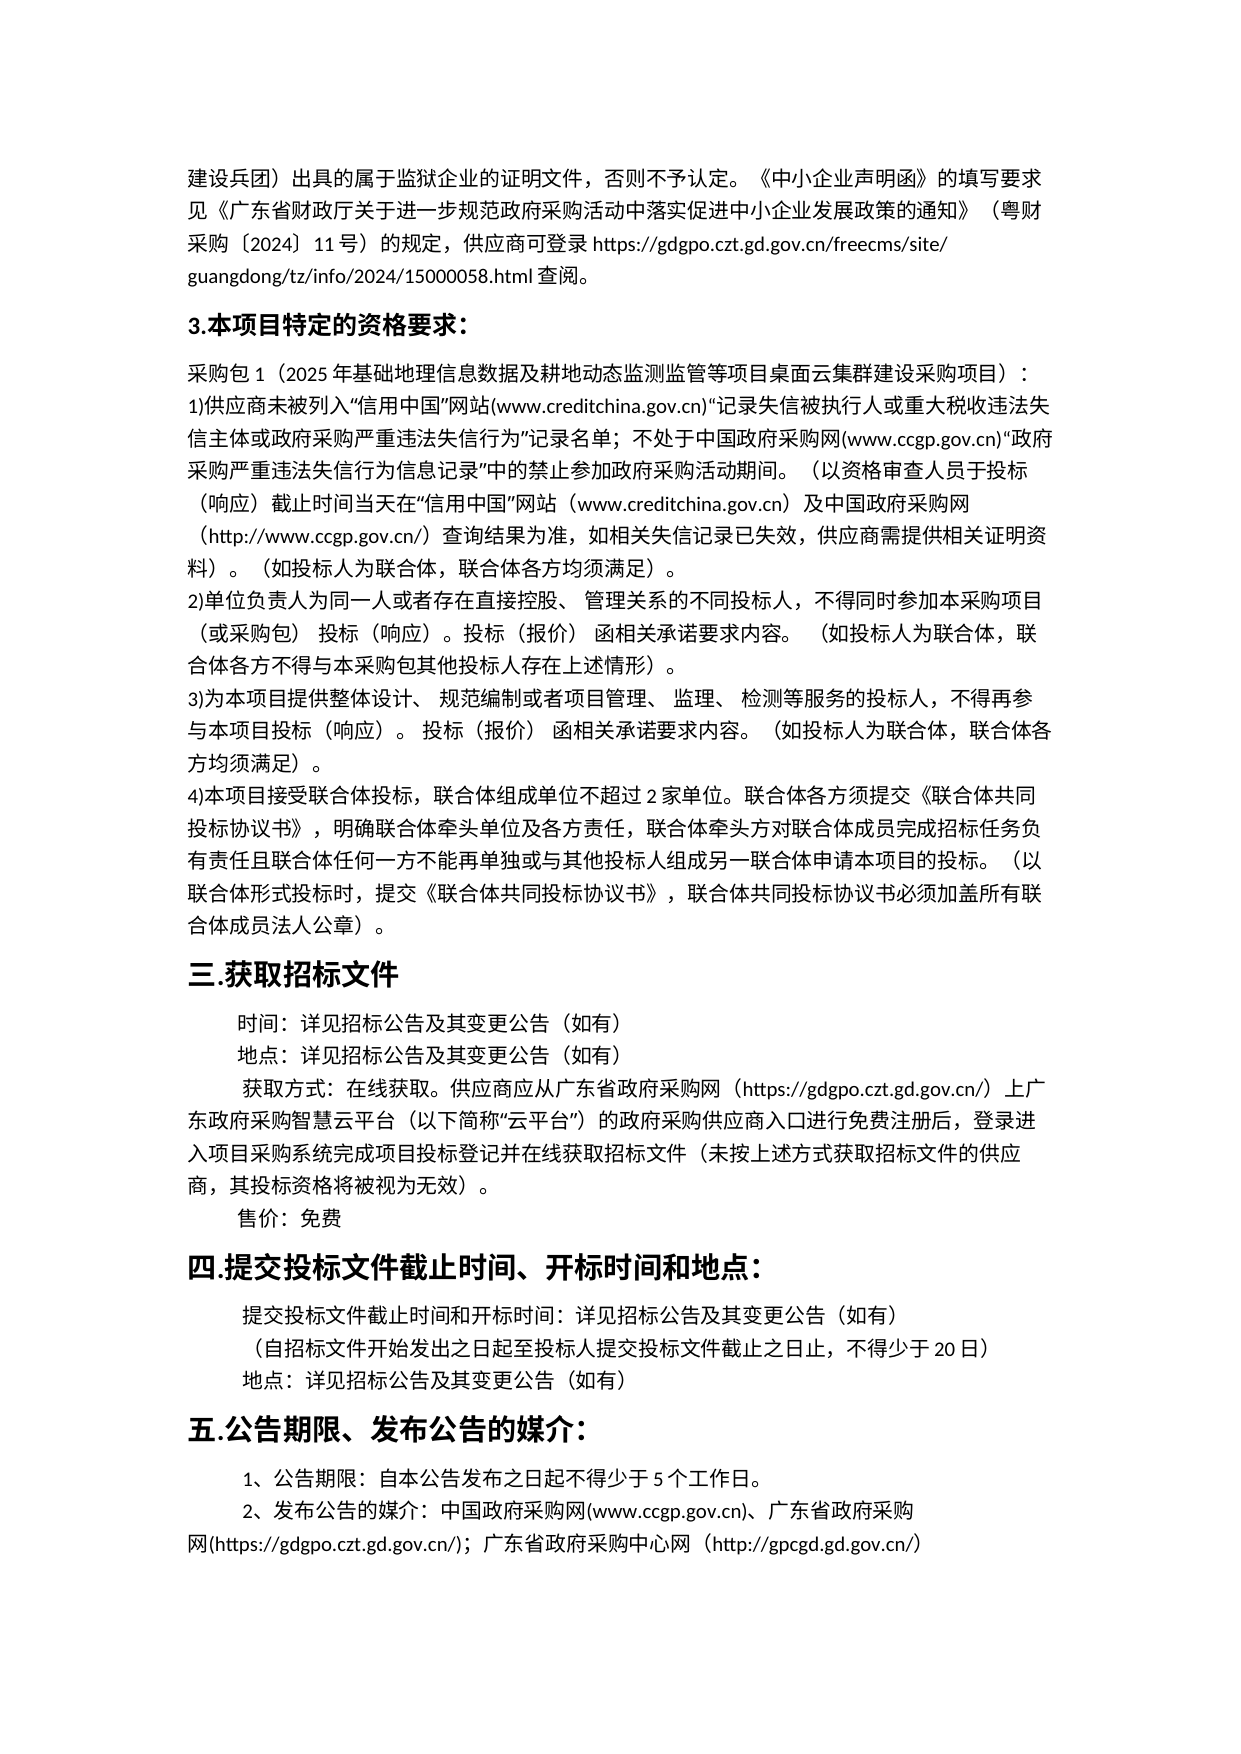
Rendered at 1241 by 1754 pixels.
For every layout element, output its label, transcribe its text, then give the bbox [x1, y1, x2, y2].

text 2、发布公告的媒介：中国政府采购网(www.ccgp.gov.cn)、广东省政府采购网(https://gdgpo.czt.gd.gov.cn/)；广东省政府采购中心网（http://gpcgd.gd.gov.cn/） [187, 1494, 1053, 1559]
text 1、公告期限：自本公告发布之日起不得少于5个工作日。 [187, 1462, 1053, 1494]
text 2)单位负责人为同一人或者存在直接控股、 管理关系的不同投标人，不得同时参加本采购项目（或采购包） 投标（响应）。投标（报价） 函相关承诺要求内容。 （如投标人为联合体，联合体各方不得与本采购包其他投标人存在上述情形）。 [187, 584, 1053, 682]
text 时间：详见招标公告及其变更公告（如有） [187, 1007, 1053, 1039]
text 提交投标文件截止时间和开标时间：详见招标公告及其变更公告（如有） [187, 1299, 1053, 1332]
text 3)为本项目提供整体设计、 规范编制或者项目管理、 监理、 检测等服务的投标人，不得再参与本项目投标（响应）。 投标（报价） 函相关承诺要求内容。（如投标人为联合体，联合体各方均须满足）。 [187, 682, 1053, 779]
text 三.获取招标文件 [187, 942, 1053, 1007]
text 获取方式：在线获取。供应商应从广东省政府采购网（https://gdgpo.czt.gd.gov.cn/）上广东政府采购智慧云平台（以下简称“云平台”）的政府采购供应商入口进行免费注册后，登录进入项目采购系统完成项目投标登记并在线获取招标文件（未按上述方式获取招标文件的供应商，其投标资格将被视为无效）。 [187, 1072, 1053, 1202]
text 采购包1（2025年基础地理信息数据及耕地动态监测监管等项目桌面云集群建设采购项目）： [187, 357, 1053, 389]
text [187, 162, 1053, 292]
text 四.提交投标文件截止时间、开标时间和地点： [187, 1234, 1053, 1299]
text 地点：详见招标公告及其变更公告（如有） [187, 1039, 1053, 1072]
text 五.公告期限、发布公告的媒介： [187, 1397, 1053, 1462]
text 4)本项目接受联合体投标，联合体组成单位不超过2家单位。联合体各方须提交《联合体共同投标协议书》，明确联合体牵头单位及各方责任，联合体牵头方对联合体成员完成招标任务负有责任且联合体任何一方不能再单独或与其他投标人组成另一联合体申请本项目的投标。（以联合体形式投标时，提交《联合体共同投标协议书》，联合体共同投标协议书必须加盖所有联合体成员法人公章）。 [187, 779, 1053, 942]
text （自招标文件开始发出之日起至投标人提交投标文件截止之日止，不得少于20日） [187, 1332, 1053, 1364]
text 1)供应商未被列入“信用中国”网站(www.creditchina.gov.cn)“记录失信被执行人或重大税收违法失信主体或政府采购严重违法失信行为”记录名单；不处于中国政府采购网(www.ccgp.gov.cn)“政府采购严重违法失信行为信息记录”中的禁止参加政府采购活动期间。（以资格审查人员于投标（响应）截止时间当天在“信用中国”网站（www.creditchina.gov.cn）及中国政府采购网（http://www.ccgp.gov.cn/）查询结果为准，如相关失信记录已失效，供应商需提供相关证明资料）。（如投标人为联合体，联合体各方均须满足）。 [187, 389, 1053, 584]
text 售价：免费 [187, 1202, 1053, 1234]
text 3.本项目特定的资格要求： [187, 292, 1053, 357]
text 地点：详见招标公告及其变更公告（如有） [187, 1364, 1053, 1397]
